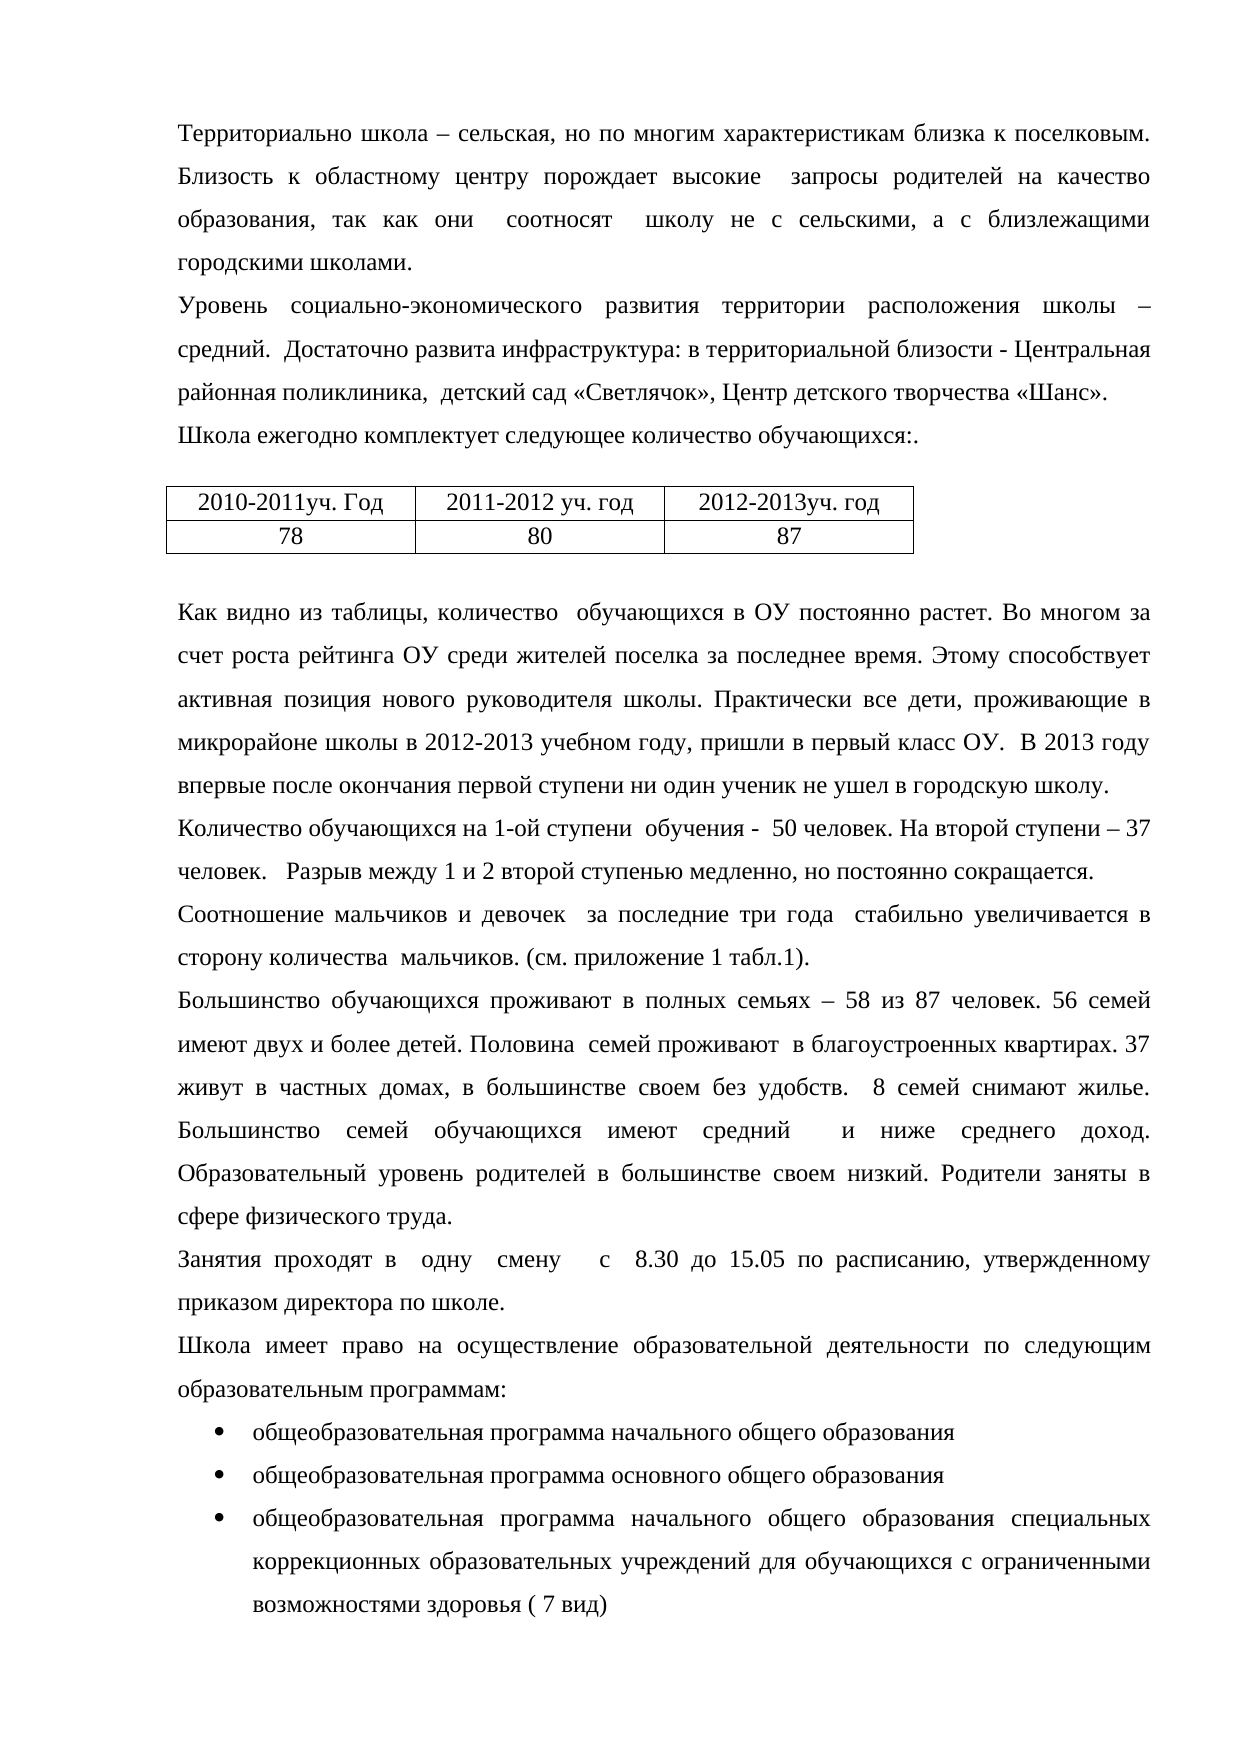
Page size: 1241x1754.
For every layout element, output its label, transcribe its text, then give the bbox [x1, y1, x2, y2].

list общеобразовательная программа основного общего образования [215, 1460, 1152, 1489]
table_cell 80 [416, 521, 664, 553]
text Школа ежегодно комплектует следующее количество обучающихся:. [177, 420, 1152, 449]
text Количество обучающихся на 1-ой ступени обучения - 50 человек. На второй ступени – 37 человек. Разрыв между 1 и 2 второй ступенью медленно, но постоянно сокращается. [177, 813, 1152, 885]
list общеобразовательная программа начального общего образования [215, 1417, 1152, 1446]
table_cell 78 [167, 521, 415, 553]
text Уровень социально-экономического развития территории расположения школы – средний. Достаточно развита инфраструктура: в территориальной близости - Центральная районная поликлиника, детский сад «Светлячок», Центр детского творчества «Шанс». [177, 291, 1152, 406]
text Большинство обучающихся проживают в полных семьях – 58 из 87 человек. 56 семей имеют двух и более детей. Половина семей проживают в благоустроенных квартирах. 37 живут в частных домах, в большинстве своем без удобств. 8 семей снимают жилье. Большинство семей обучающихся имеют средний и ниже среднего доход. Образовательный уровень родителей в большинстве своем низкий. Родители заняты в сфере физического труда. [177, 986, 1152, 1230]
text Территориально школа – сельская, но по многим характеристикам близка к поселковым. Близость к областному центру порождает высокие запросы родителей на качество образования, так как они соотносят школу не с сельскими, а с близлежащими городскими школами. [177, 118, 1152, 276]
text Соотношение мальчиков и девочек за последние три года стабильно увеличивается в сторону количества мальчиков. (см. приложение 1 табл.1). [177, 899, 1152, 971]
table_header 2012-2013уч. год [665, 487, 913, 520]
text Как видно из таблицы, количество обучающихся в ОУ постоянно растет. Во многом за счет роста рейтинга ОУ среди жителей поселка за последнее время. Этому способствует активная позиция нового руководителя школы. Практически все дети, проживающие в микрорайоне школы в 2012-2013 учебном году, пришли в первый класс ОУ. В 2013 году впервые после окончания первой ступени ни один ученик не ушел в городскую школу. [177, 597, 1152, 799]
text Школа имеет право на осуществление образовательной деятельности по следующим образовательным программам: [177, 1331, 1152, 1402]
text Занятия проходят в одну смену с 8.30 до 15.05 по расписанию, утвержденному приказом директора по школе. [177, 1244, 1152, 1316]
table_header 2010-2011уч. Год [167, 487, 415, 520]
table_header 2011-2012 уч. год [416, 487, 664, 520]
list общеобразовательная программа начального общего образования специальных коррекционных образовательных учреждений для обучающихся с ограниченными возможностями здоровья ( 7 вид) [215, 1503, 1152, 1618]
table_cell 87 [665, 521, 913, 553]
